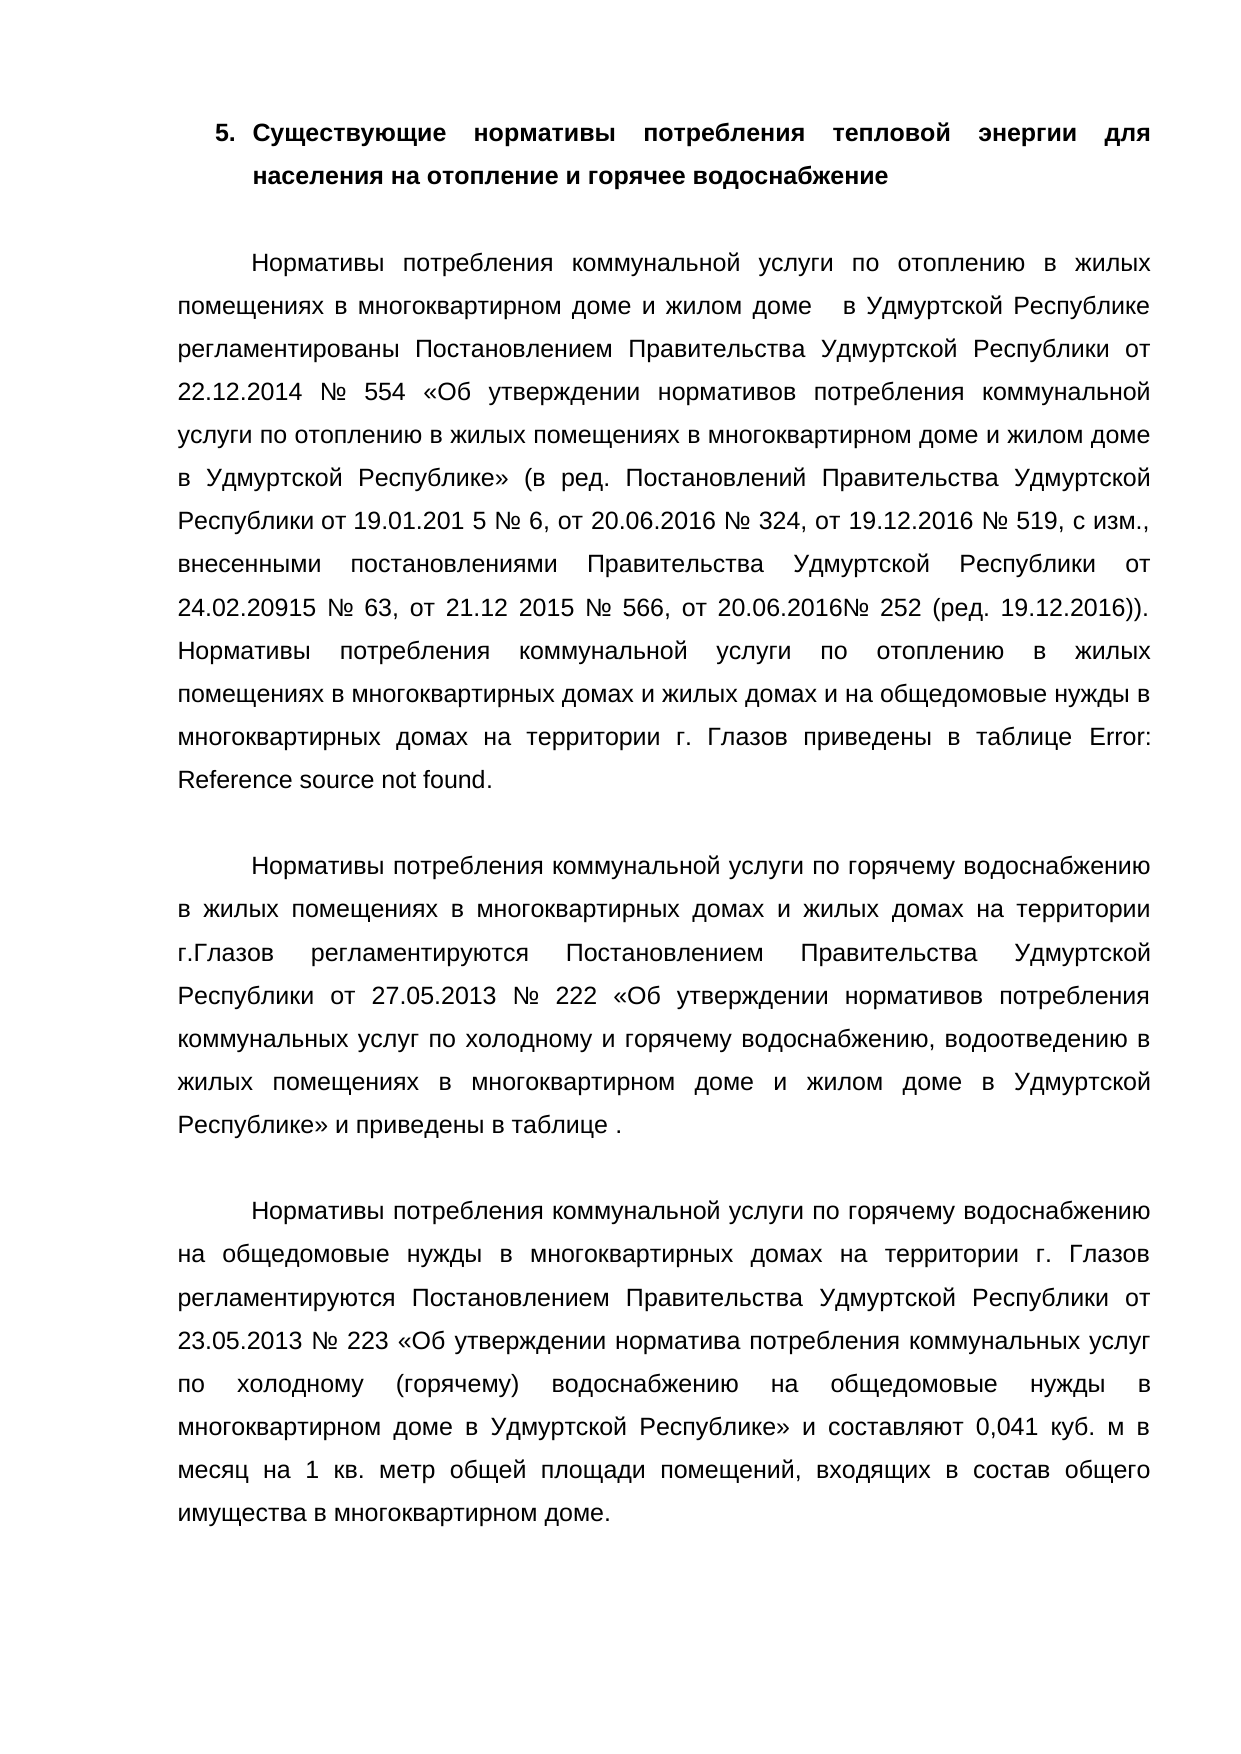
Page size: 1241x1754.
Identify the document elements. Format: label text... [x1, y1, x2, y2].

list Существующие нормативы потребления тепловой энергии для населения на отопление и горячее водоснабжение [215, 118, 1152, 190]
text Нормативы потребления коммунальной услуги по горячему водоснабжению на общедомовые нужды в многоквартирных домах на территории г. Глазов регламентируются Постановлением Правительства Удмуртской Республики от 23.05.2013 № 223 «Об утверждении норматива потребления коммунальных услуг по холодному (горячему) водоснабжению на общедомовые нужды в многоквартирном доме в Удмуртской Республике» и составляют в месяц на общей площади помещений, входящих в состав общего имущества в многоквартирном доме. [177, 1196, 1152, 1527]
